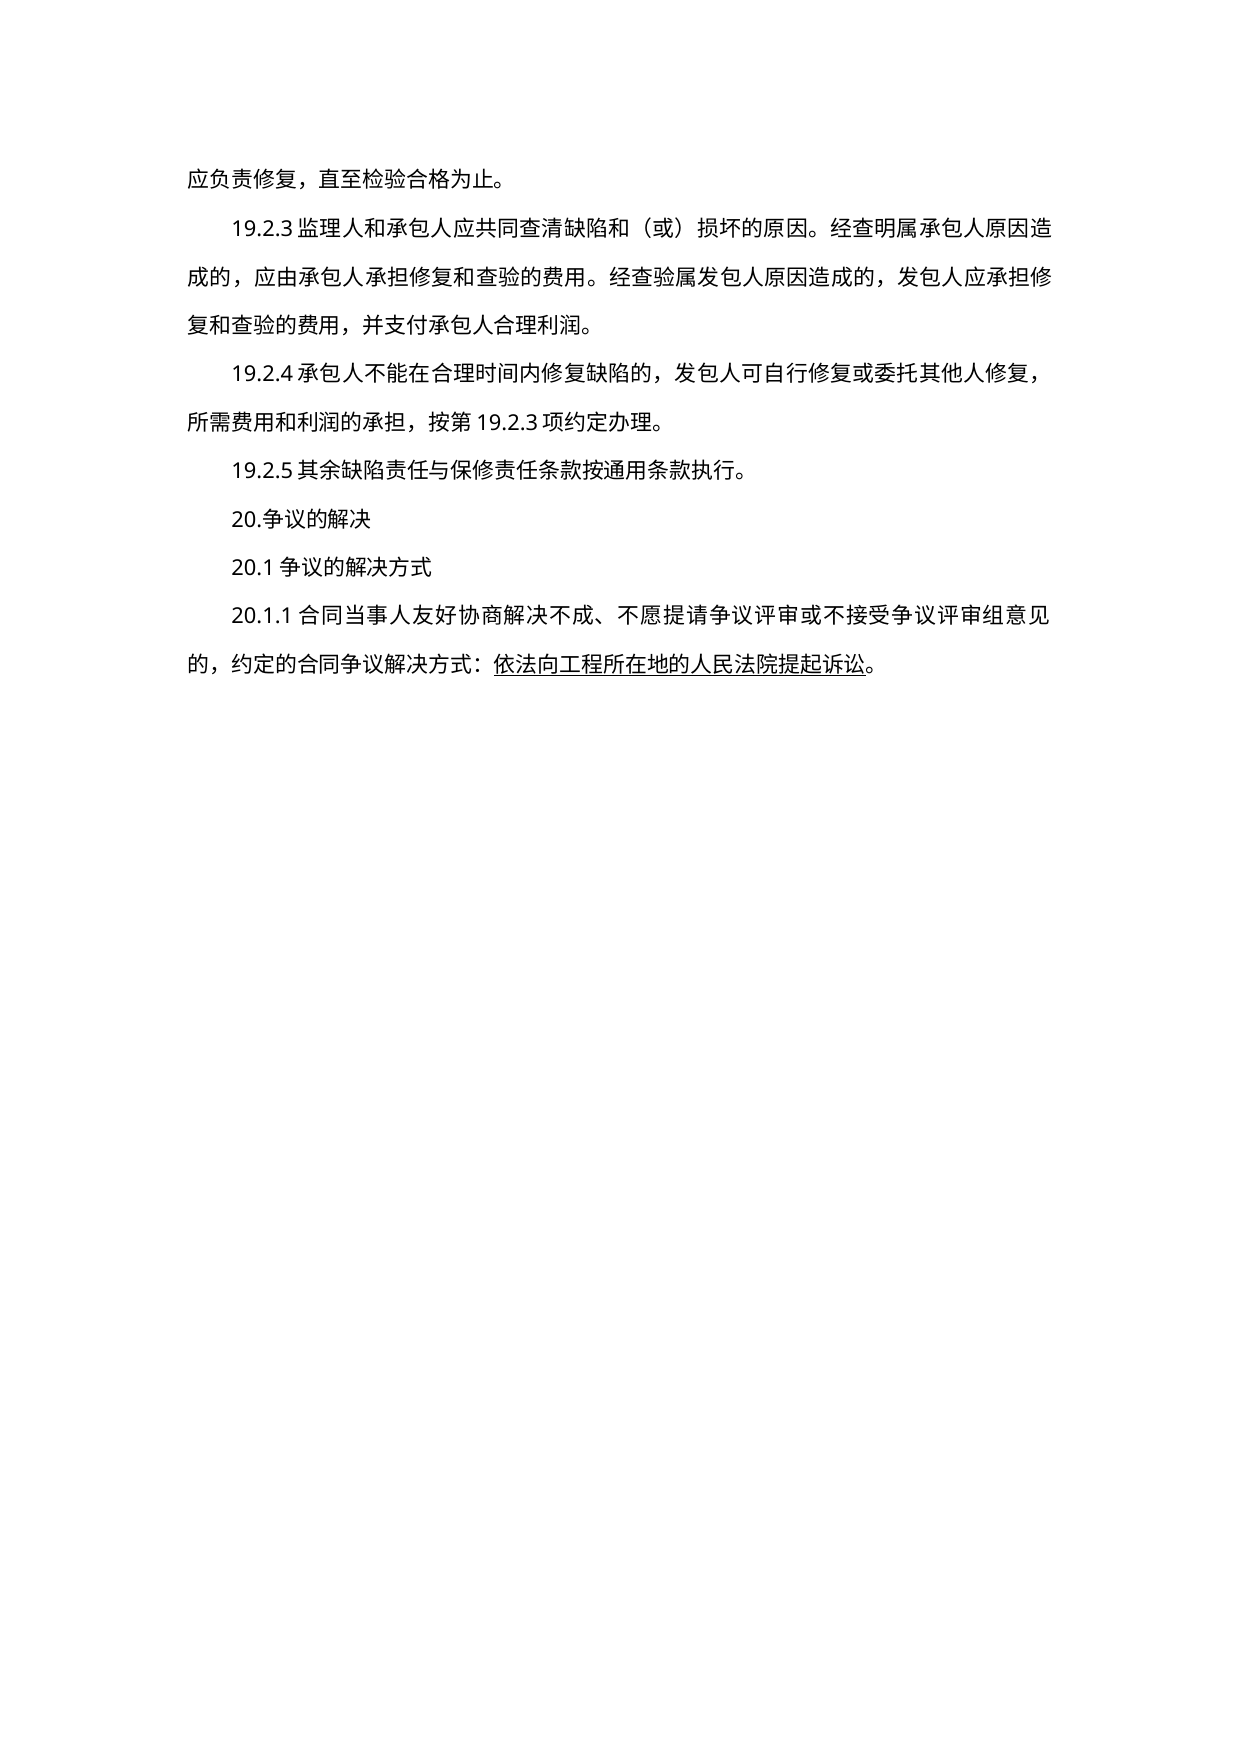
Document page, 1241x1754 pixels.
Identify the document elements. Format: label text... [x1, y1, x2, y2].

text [187, 162, 1053, 194]
text 20.1.1合同当事人友好协商解决不成、不愿提请争议评审或不接受争议评审组意见的，约定的合同争议解决方式：依法向工程所在地的人民法院提起诉讼。 [187, 598, 1053, 679]
text 19.2.4承包人不能在合理时间内修复缺陷的，发包人可自行修复或委托其他人修复，所需费用和利润的承担，按第19.2.3项约定办理。 [187, 356, 1053, 437]
text 20.1争议的解决方式 [187, 550, 1053, 582]
text 19.2.5其余缺陷责任与保修责任条款按通用条款执行。 [187, 453, 1053, 486]
text 20.争议的解决 [187, 502, 1053, 534]
text 19.2.3监理人和承包人应共同查清缺陷和（或）损坏的原因。经查明属承包人原因造成的，应由承包人承担修复和查验的费用。经查验属发包人原因造成的，发包人应承担修复和查验的费用，并支付承包人合理利润。 [187, 210, 1053, 340]
